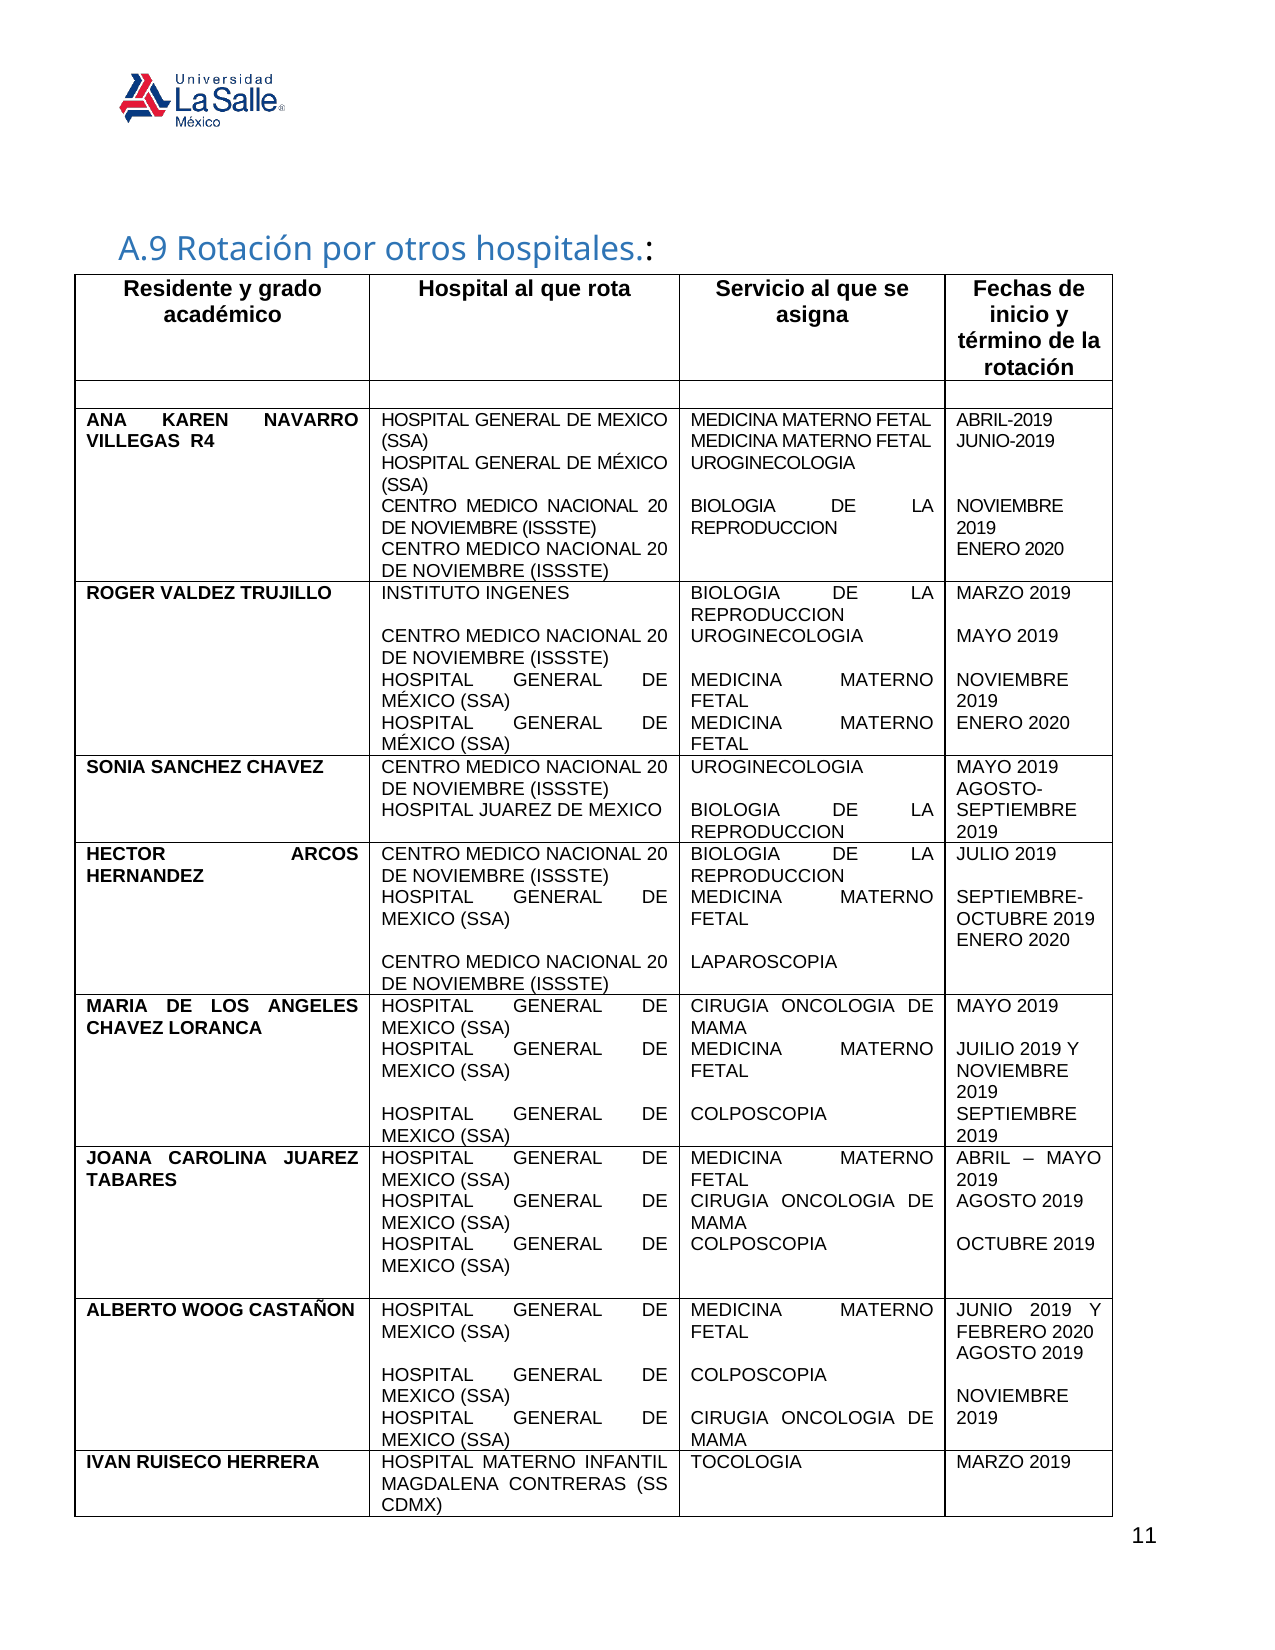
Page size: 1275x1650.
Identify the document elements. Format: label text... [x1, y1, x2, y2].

table_cell [680, 381, 944, 408]
table_cell CIRUGIA ONCOLOGIA DE MAMA MEDICINA MATERNO FETAL COLPOSCOPIA [680, 995, 944, 1146]
table_cell [946, 381, 1112, 408]
table_cell MARIA DE LOS ANGELES CHAVEZ LORANCA [76, 995, 369, 1146]
table_cell SONIA SANCHEZ CHAVEZ [76, 756, 369, 842]
table_cell HOSPITAL GENERAL DE MEXICO (SSA) HOSPITAL GENERAL DE MEXICO (SSA) HOSPITAL GENERAL DE MEXICO (SSA) [370, 995, 679, 1146]
table_cell BIOLOGIA DE LA REPRODUCCION MEDICINA MATERNO FETAL LAPAROSCOPIA [680, 843, 944, 994]
table_cell CENTRO MEDICO NACIONAL 20 DE NOVIEMBRE (ISSSTE) HOSPITAL JUAREZ DE MEXICO [370, 756, 679, 842]
table_cell BIOLOGIA DE LA REPRODUCCION UROGINECOLOGIA MEDICINA MATERNO FETAL MEDICINA MATERNO FETAL [680, 582, 944, 755]
table_cell MEDICINA MATERNO FETAL COLPOSCOPIA CIRUGIA ONCOLOGIA DE MAMA [680, 1299, 944, 1450]
table_header Residente y grado académico [76, 275, 369, 380]
table_cell MAYO 2019 AGOSTO-SEPTIEMBRE 2019 [946, 756, 1112, 842]
table_cell ABRIL – MAYO 2019 AGOSTO 2019 OCTUBRE 2019 [946, 1147, 1112, 1298]
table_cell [680, 1451, 944, 1516]
table_cell MEDICINA MATERNO FETAL CIRUGIA ONCOLOGIA DE MAMA COLPOSCOPIA [680, 1147, 944, 1298]
table_cell ABRIL-2019 JUNIO-2019 NOVIEMBRE 2019 ENERO 2020 [946, 409, 1112, 581]
picture [118, 73, 286, 127]
table_cell CENTRO MEDICO NACIONAL 20 DE NOVIEMBRE (ISSSTE) HOSPITAL GENERAL DE MEXICO (SSA) CENTRO MEDICO NACIONAL 20 DE NOVIEMBRE (ISSSTE) [370, 843, 679, 994]
table_cell HECTOR ARCOS HERNANDEZ [76, 843, 369, 994]
table_cell [370, 381, 679, 408]
table_header Hospital al que rota [370, 275, 679, 380]
table_cell JULIO 2019 SEPTIEMBRE-OCTUBRE 2019 ENERO 2020 [946, 843, 1112, 994]
table_cell HOSPITAL GENERAL DE MEXICO (SSA) HOSPITAL GENERAL DE MÉXICO (SSA) CENTRO MEDICO NACIONAL 20 DE NOVIEMBRE (ISSSTE) CENTRO MEDICO NACIONAL 20 DE NOVIEMBRE (ISSSTE) [370, 409, 679, 581]
table_cell [76, 381, 369, 408]
table_cell MARZO 2019 MAYO 2019 NOVIEMBRE 2019 ENERO 2020 [946, 582, 1112, 755]
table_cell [946, 1451, 1112, 1516]
table_header Servicio al que se asigna [680, 275, 944, 380]
table_cell MAYO 2019 JUILIO 2019 Y NOVIEMBRE 2019 SEPTIEMBRE 2019 [946, 995, 1112, 1146]
table_cell ALBERTO WOOG CASTAÑON [76, 1299, 369, 1450]
table_cell JOANA CAROLINA JUAREZ TABARES [76, 1147, 369, 1298]
table_header Fechas de inicio y término de la rotación [946, 275, 1112, 380]
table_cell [370, 1451, 679, 1516]
table_cell ROGER VALDEZ TRUJILLO [76, 582, 369, 755]
table_cell JUNIO 2019 Y FEBRERO 2020 AGOSTO 2019 NOVIEMBRE 2019 [946, 1299, 1112, 1450]
table_cell HOSPITAL GENERAL DE MEXICO (SSA) HOSPITAL GENERAL DE MEXICO (SSA) HOSPITAL GENERAL DE MEXICO (SSA) [370, 1299, 679, 1450]
table_cell ANA KAREN NAVARRO VILLEGAS R4 [76, 409, 369, 581]
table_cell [76, 1451, 369, 1516]
table_cell INSTITUTO INGENES CENTRO MEDICO NACIONAL 20 DE NOVIEMBRE (ISSSTE) HOSPITAL GENERAL DE MÉXICO (SSA) HOSPITAL GENERAL DE MÉXICO (SSA) [370, 582, 679, 755]
subtitle A.9 Rotación por otros hospitales.: [118, 225, 1157, 270]
table_cell HOSPITAL GENERAL DE MEXICO (SSA) HOSPITAL GENERAL DE MEXICO (SSA) HOSPITAL GENERAL DE MEXICO (SSA) [370, 1147, 679, 1298]
table_cell MEDICINA MATERNO FETAL MEDICINA MATERNO FETAL UROGINECOLOGIA BIOLOGIA DE LA REPRODUCCION [680, 409, 944, 581]
table_cell UROGINECOLOGIA BIOLOGIA DE LA REPRODUCCION [680, 756, 944, 842]
